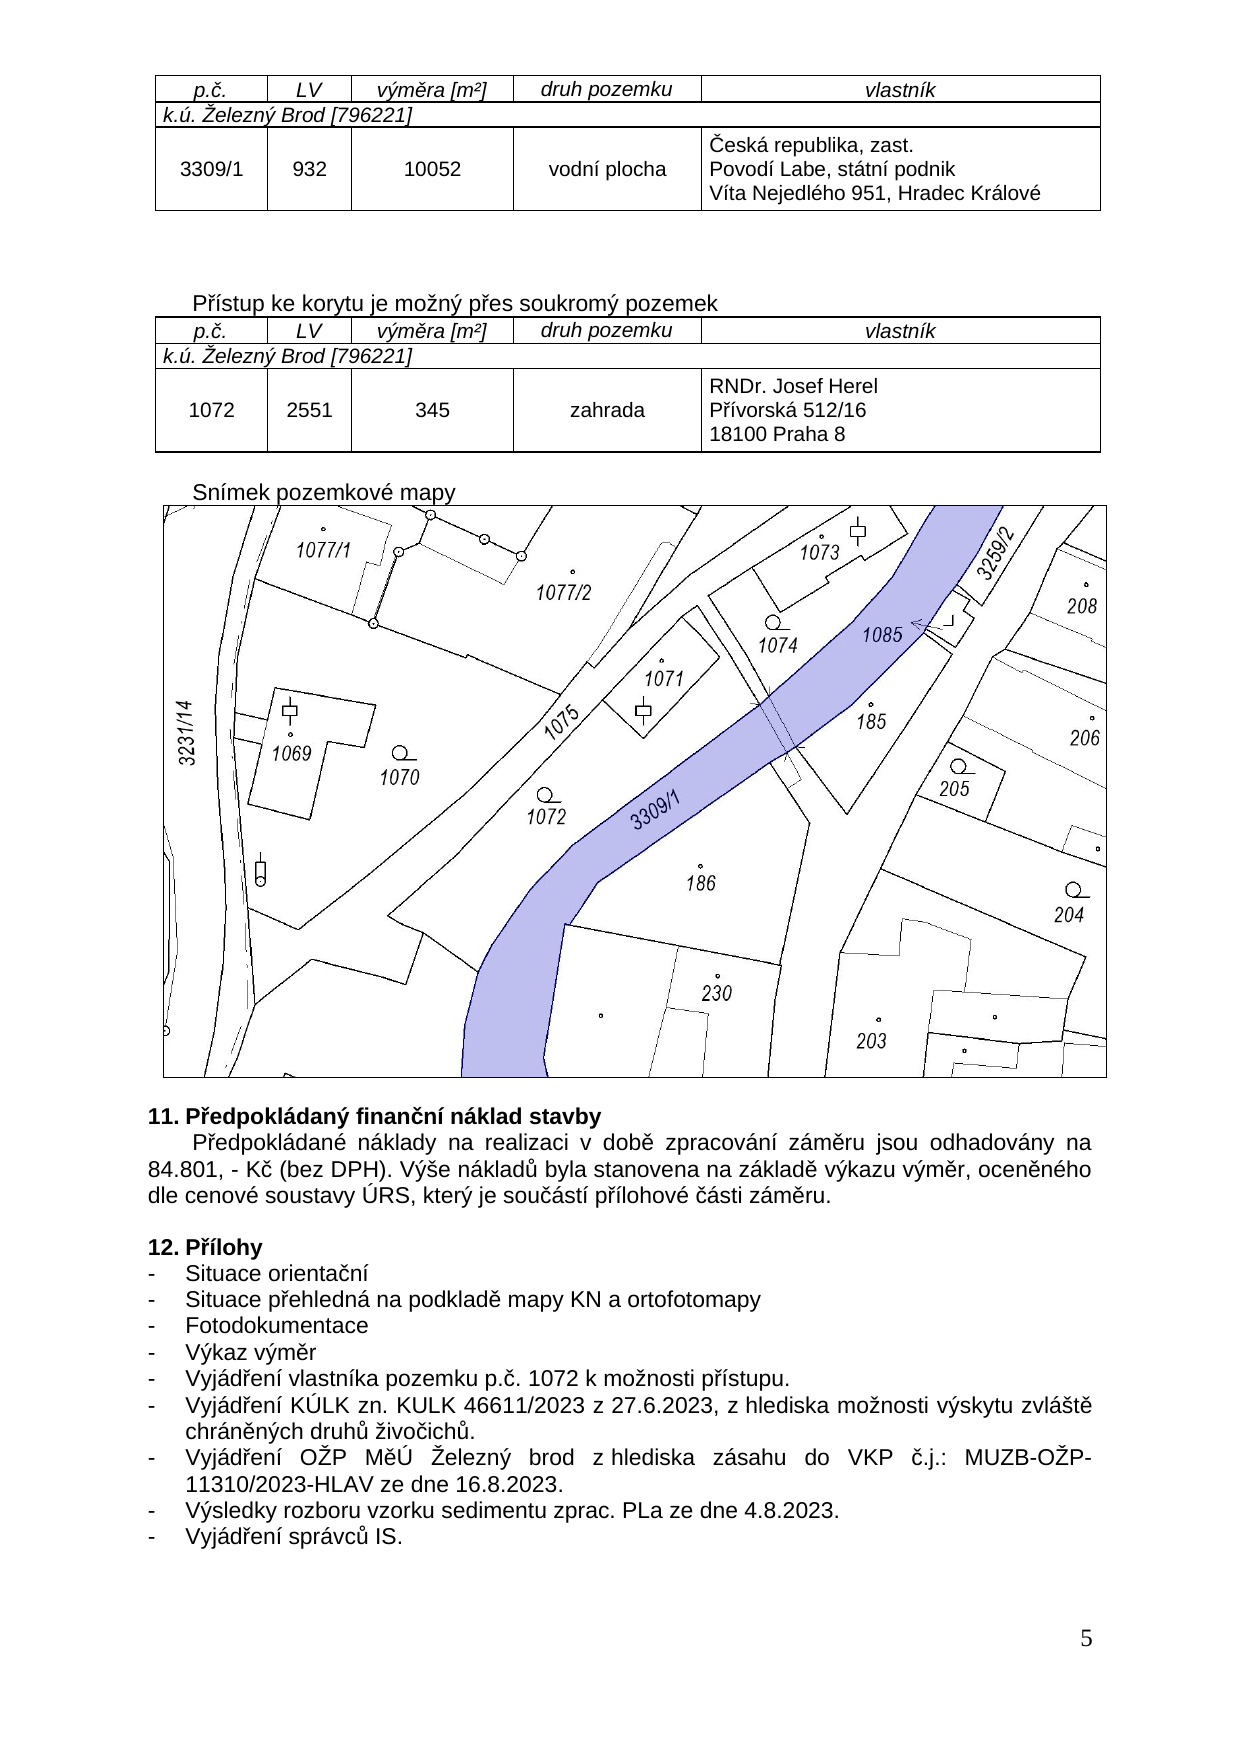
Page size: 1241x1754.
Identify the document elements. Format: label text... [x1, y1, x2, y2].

table_cell 932 [268, 128, 351, 210]
list Přílohy [148, 1233, 1092, 1260]
table_cell k.ú. Železný Brod [796221] [156, 344, 1100, 368]
list Předpokládaný finanční náklad stavby [148, 1103, 1092, 1129]
table_header p.č. [156, 318, 267, 343]
list Vyjádření vlastníka pozemku p.č. 1072 k možnosti přístupu. [148, 1365, 1092, 1392]
table_cell 3309/1 [156, 128, 267, 210]
list Vyjádření OŽP MěÚ Železný brod z hlediska zásahu do VKP č.j.: MUZB-OŽP-11310/2023-HLAV ze dne 16.8.2023. [148, 1444, 1092, 1497]
text Přístup ke korytu je možný přes soukromý pozemek [192, 290, 1092, 316]
list Situace orientační [148, 1260, 1092, 1286]
table_header výměra [m²] [352, 318, 513, 343]
table_header vlastník [702, 318, 1100, 343]
table_cell 345 [352, 369, 513, 451]
table_header vlastník [702, 76, 1100, 101]
table_cell k.ú. Železný Brod [796221] [156, 103, 1100, 126]
table_cell vodní plocha [514, 128, 701, 210]
table_header druh pozemku [514, 318, 701, 343]
table_cell RNDr. Josef Herel Přívorská 512/16 18100 Praha 8 [702, 369, 1100, 451]
list Výsledky rozboru vzorku sedimentu zprac. PLa ze dne 4.8.2023. [148, 1497, 1092, 1523]
table_header p.č. [156, 76, 267, 101]
text Snímek pozemkové mapy [192, 479, 1092, 505]
list Vyjádření KÚLK zn. KULK 46611/2023 z 27.6.2023, z hlediska možnosti výskytu zvláště chráněných druhů živočichů. [148, 1392, 1092, 1444]
table_cell 10052 [352, 128, 513, 210]
list Fotodokumentace [148, 1312, 1092, 1339]
text Předpokládané náklady na realizaci v době zpracování záměru jsou odhadovány na 84.801, - Kč (bez DPH). Výše nákladů byla stanovena na základě výkazu výměr, oceněného dle cenové soustavy ÚRS, který je součástí přílohové části záměru. [148, 1129, 1092, 1208]
list Vyjádření správců IS. [148, 1523, 1092, 1550]
table_cell 2551 [268, 369, 351, 451]
picture [164, 506, 1106, 1077]
table_cell Česká republika, zast. Povodí Labe, státní podnik Víta Nejedlého 951, Hradec Králové [702, 128, 1100, 210]
table_header LV [268, 318, 351, 343]
table_cell zahrada [514, 369, 701, 451]
list Situace přehledná na podkladě mapy KN a ortofotomapy [148, 1286, 1092, 1312]
table_cell 1072 [156, 369, 267, 451]
list Výkaz výměr [148, 1339, 1092, 1365]
table_header výměra [m²] [352, 76, 513, 101]
table_header druh pozemku [514, 76, 701, 101]
table_header LV [268, 76, 351, 101]
